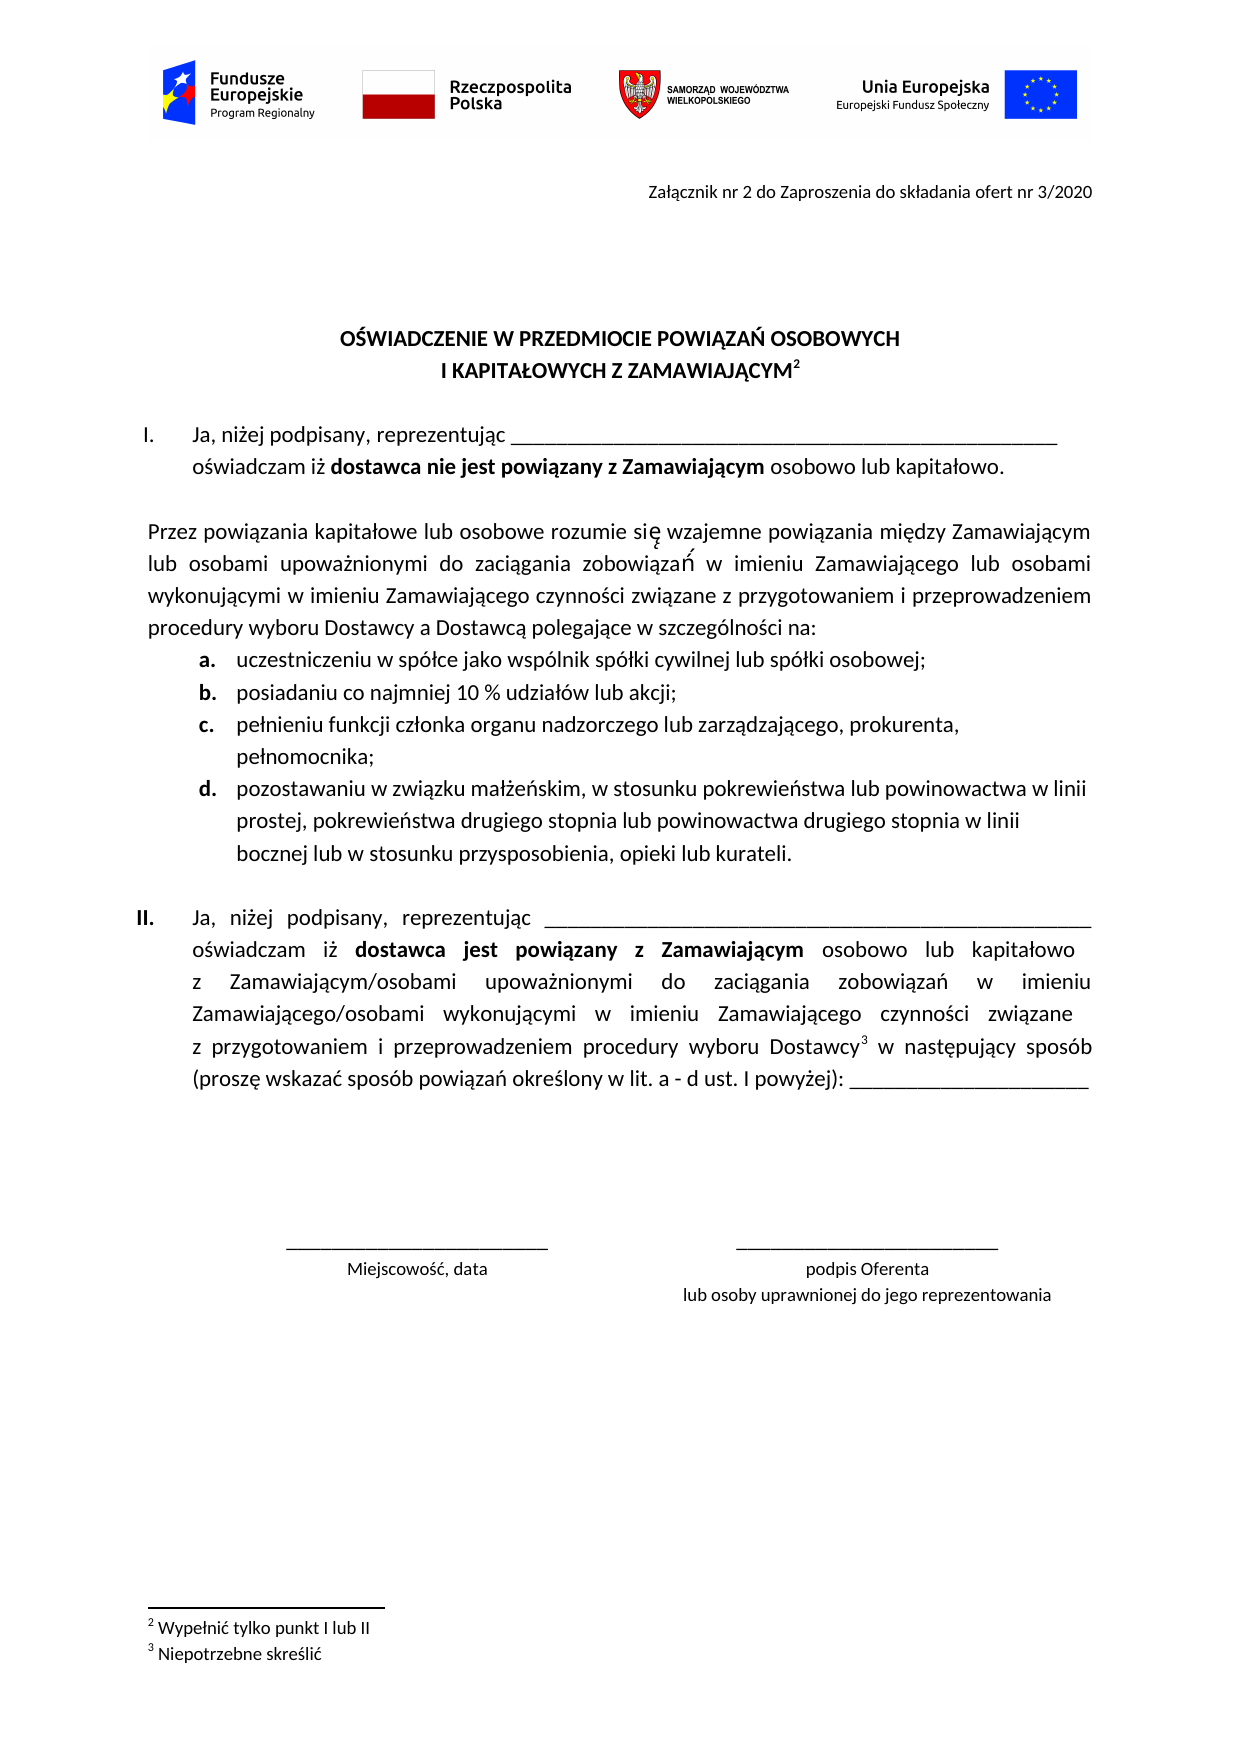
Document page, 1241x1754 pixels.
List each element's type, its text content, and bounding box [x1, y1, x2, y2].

text Załącznik nr 2 do Zaproszenia do składania ofert nr 3/2020 [148, 180, 1093, 203]
picture [147, 44, 1093, 141]
text I KAPITAŁOWYCH Z ZAMAWIAJĄCYM [148, 356, 1093, 384]
table_header _______________________ [192, 1225, 642, 1257]
text posiadaniu co najmniej 10 % udziałów lub akcji; [199, 678, 1093, 706]
table_cell podpis Oferenta lub osoby uprawnionej do jego reprezentowania [642, 1257, 1093, 1310]
text pozostawaniu w związku małżeńskim, w stosunku pokrewieństwa lub powinowactwa w linii prostej, pokrewieństwa drugiego stopnia lub powinowactwa drugiego stopnia w linii bocznej lub w stosunku przysposobienia, opieki lub kurateli. [199, 774, 1093, 867]
text Ja, niżej podpisany, reprezentując ________________________________________________ oświadczam iż dostawca nie jest powiązany z Zamawiającym osobowo lub kapitałowo. [154, 420, 1093, 480]
text pełnieniu funkcji członka organu nadzorczego lub zarządzającego, prokurenta, pełnomocnika; [199, 710, 1093, 770]
table_header _______________________ [642, 1225, 1093, 1257]
table_cell Miejscowość, data [192, 1257, 642, 1310]
text Ja, niżej podpisany, reprezentując ________________________________________________ oświadczam iż dostawca jest powiązany z Zamawiającym osobowo lub kapitałowo z Zamawiającym/osobami upoważnionymi do zaciągania zobowiązań w imieniu Zamawiającego/osobami wykonującymi w imieniu Zamawiającego czynności związane z przygotowaniem i przeprowadzeniem procedury wyboru Dostawcy w następujący sposób (proszę wskazać sposób powiązań określony w lit. a - d ust. I powyżej): _____________________ [154, 903, 1093, 1092]
text uczestniczeniu w spółce jako wspólnik spółki cywilnej lub spółki osobowej; [199, 646, 1093, 673]
list Przez powiązania kapitałowe lub osobowe rozumie się̨ wzajemne powiązania między Zamawiającym lub osobami upoważnionymi do zaciągania zobowiązań́ w imieniu Zamawiającego lub osobami wykonującymi w imieniu Zamawiającego czynności związane z przygotowaniem i przeprowadzeniem procedury wyboru Dostawcy a Dostawcą polegające w szczególności na: [148, 517, 1093, 641]
text OŚWIADCZENIE W PRZEDMIOCIE POWIĄZAŃ OSOBOWYCH [148, 324, 1093, 352]
